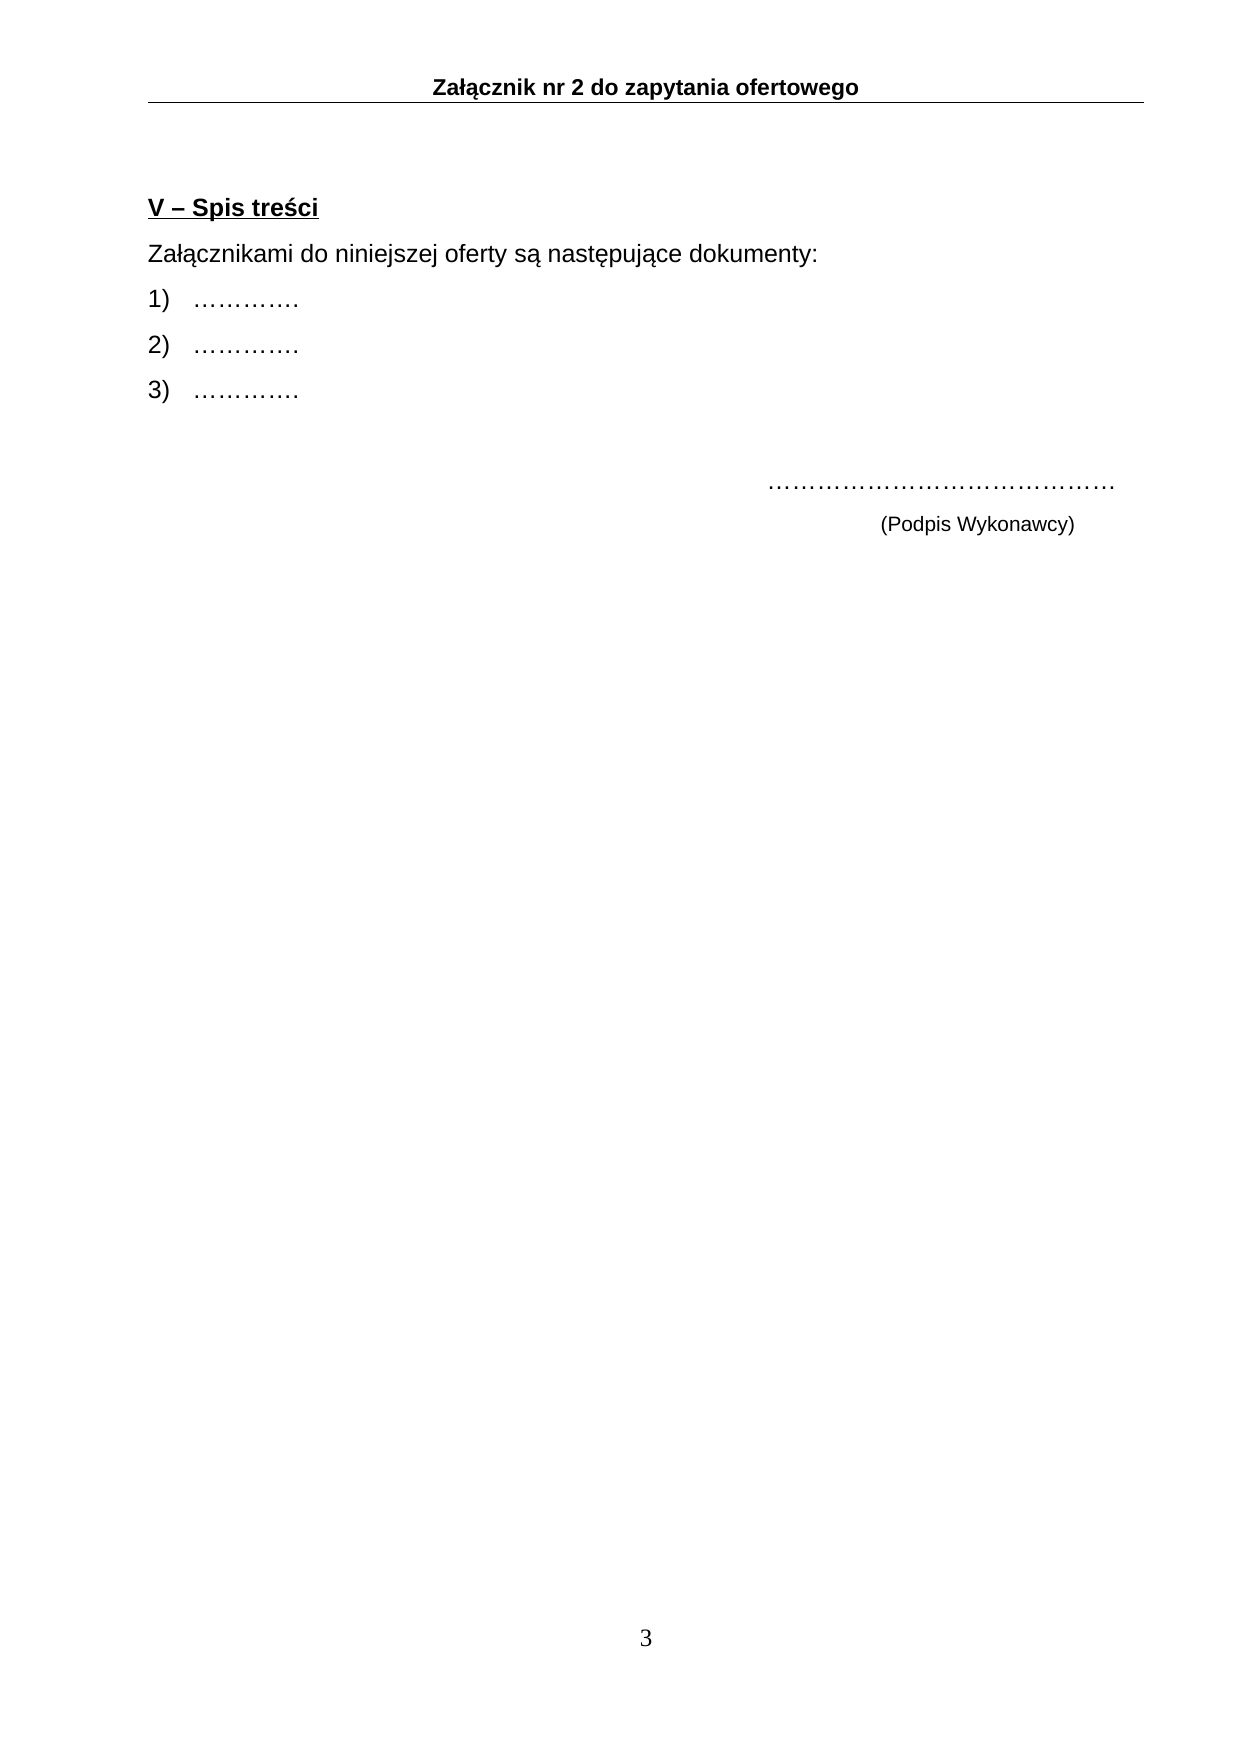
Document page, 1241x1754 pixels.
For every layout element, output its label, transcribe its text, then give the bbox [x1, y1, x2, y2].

list …………. [148, 330, 1144, 358]
list …………. [148, 375, 1144, 404]
text …………………………………… [766, 466, 1144, 495]
list …………. [148, 284, 1144, 313]
text (Podpis Wykonawcy) [766, 512, 1144, 536]
text V – Spis treści [148, 193, 1144, 222]
text Załącznikami do niniejszej oferty są następujące dokumenty: [148, 239, 1144, 267]
